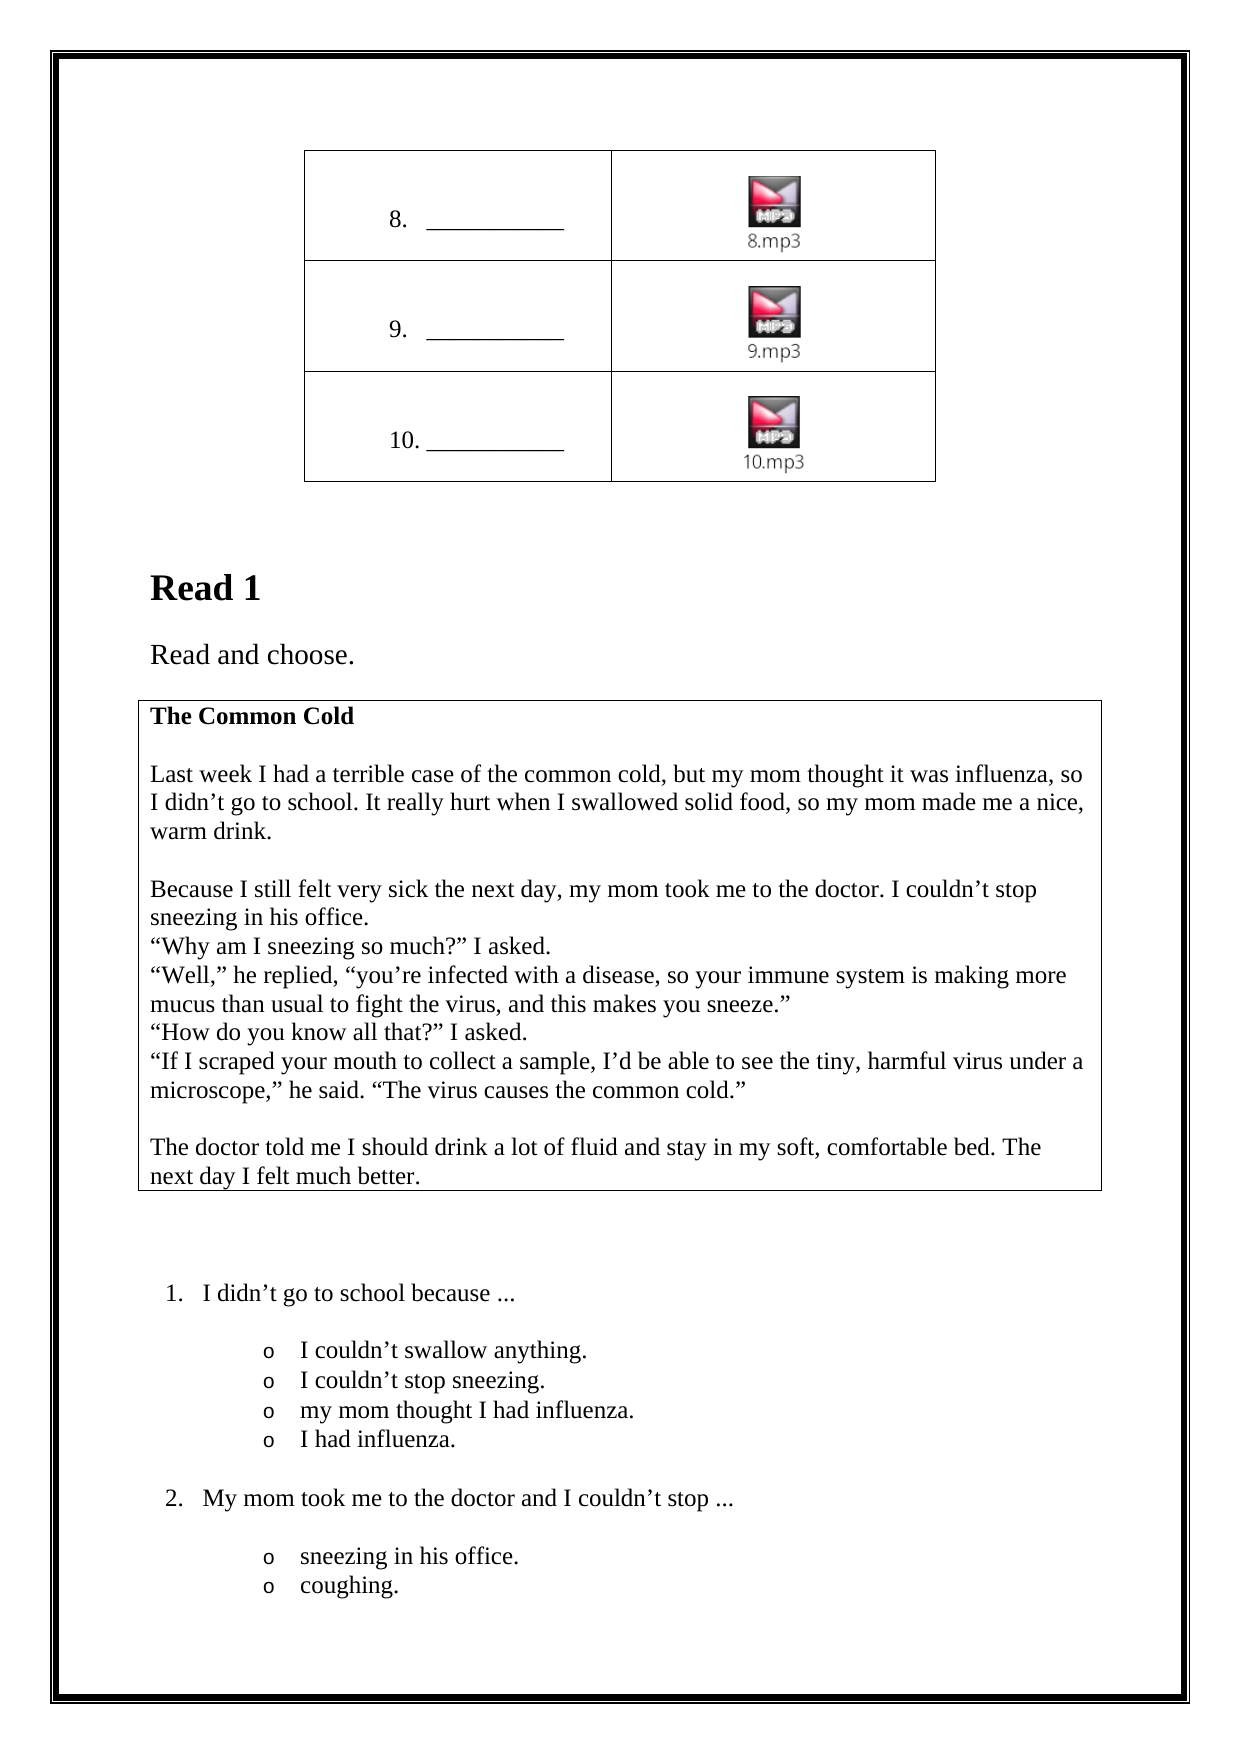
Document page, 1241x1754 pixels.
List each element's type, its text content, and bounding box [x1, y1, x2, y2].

table_cell [612, 372, 935, 481]
table_cell [612, 151, 935, 260]
table_cell [612, 261, 935, 371]
list My mom took me to the doctor and I couldn’t stop ... [165, 1483, 1090, 1512]
list sneezing in his office. [262, 1541, 1090, 1571]
text Read 1 [150, 565, 1090, 608]
table_cell ___________ [305, 372, 611, 481]
table_cell ___________ [305, 151, 611, 260]
list I couldn’t swallow anything. [262, 1336, 1090, 1365]
list coughing. [262, 1571, 1090, 1600]
list I had influenza. [262, 1424, 1090, 1454]
table_header The Common Cold Last week I had a terrible case of the common cold, but my mom thought it was influenza, so I didn’t go to school. It really hurt when I swallowed solid food, so my mom made me a nice, warm drink. Because I still felt very sick the next day, my mom took me to the doctor. I couldn’t stop sneezing in his office. “Why am I sneezing so much?” I asked. “Well,” he replied, “you’re infected with a disease, so your immune system is making more mucus than usual to fight the virus, and this makes you sneeze.” “How do you know all that?” I asked. “If I scraped your mouth to collect a sample, I’d be able to see the tiny, harmful virus under a microscope,” he said. “The virus causes the common cold.” The doctor told me I should drink a lot of fluid and stay in my soft, comfortable bed. The next day I felt much better. [139, 701, 1101, 1190]
list I couldn’t stop sneezing. [262, 1365, 1090, 1395]
table_cell ___________ [305, 261, 611, 371]
list I didn’t go to school because ... [165, 1278, 1090, 1306]
list my mom thought I had influenza. [262, 1395, 1090, 1424]
text Read and choose. [150, 637, 1090, 671]
